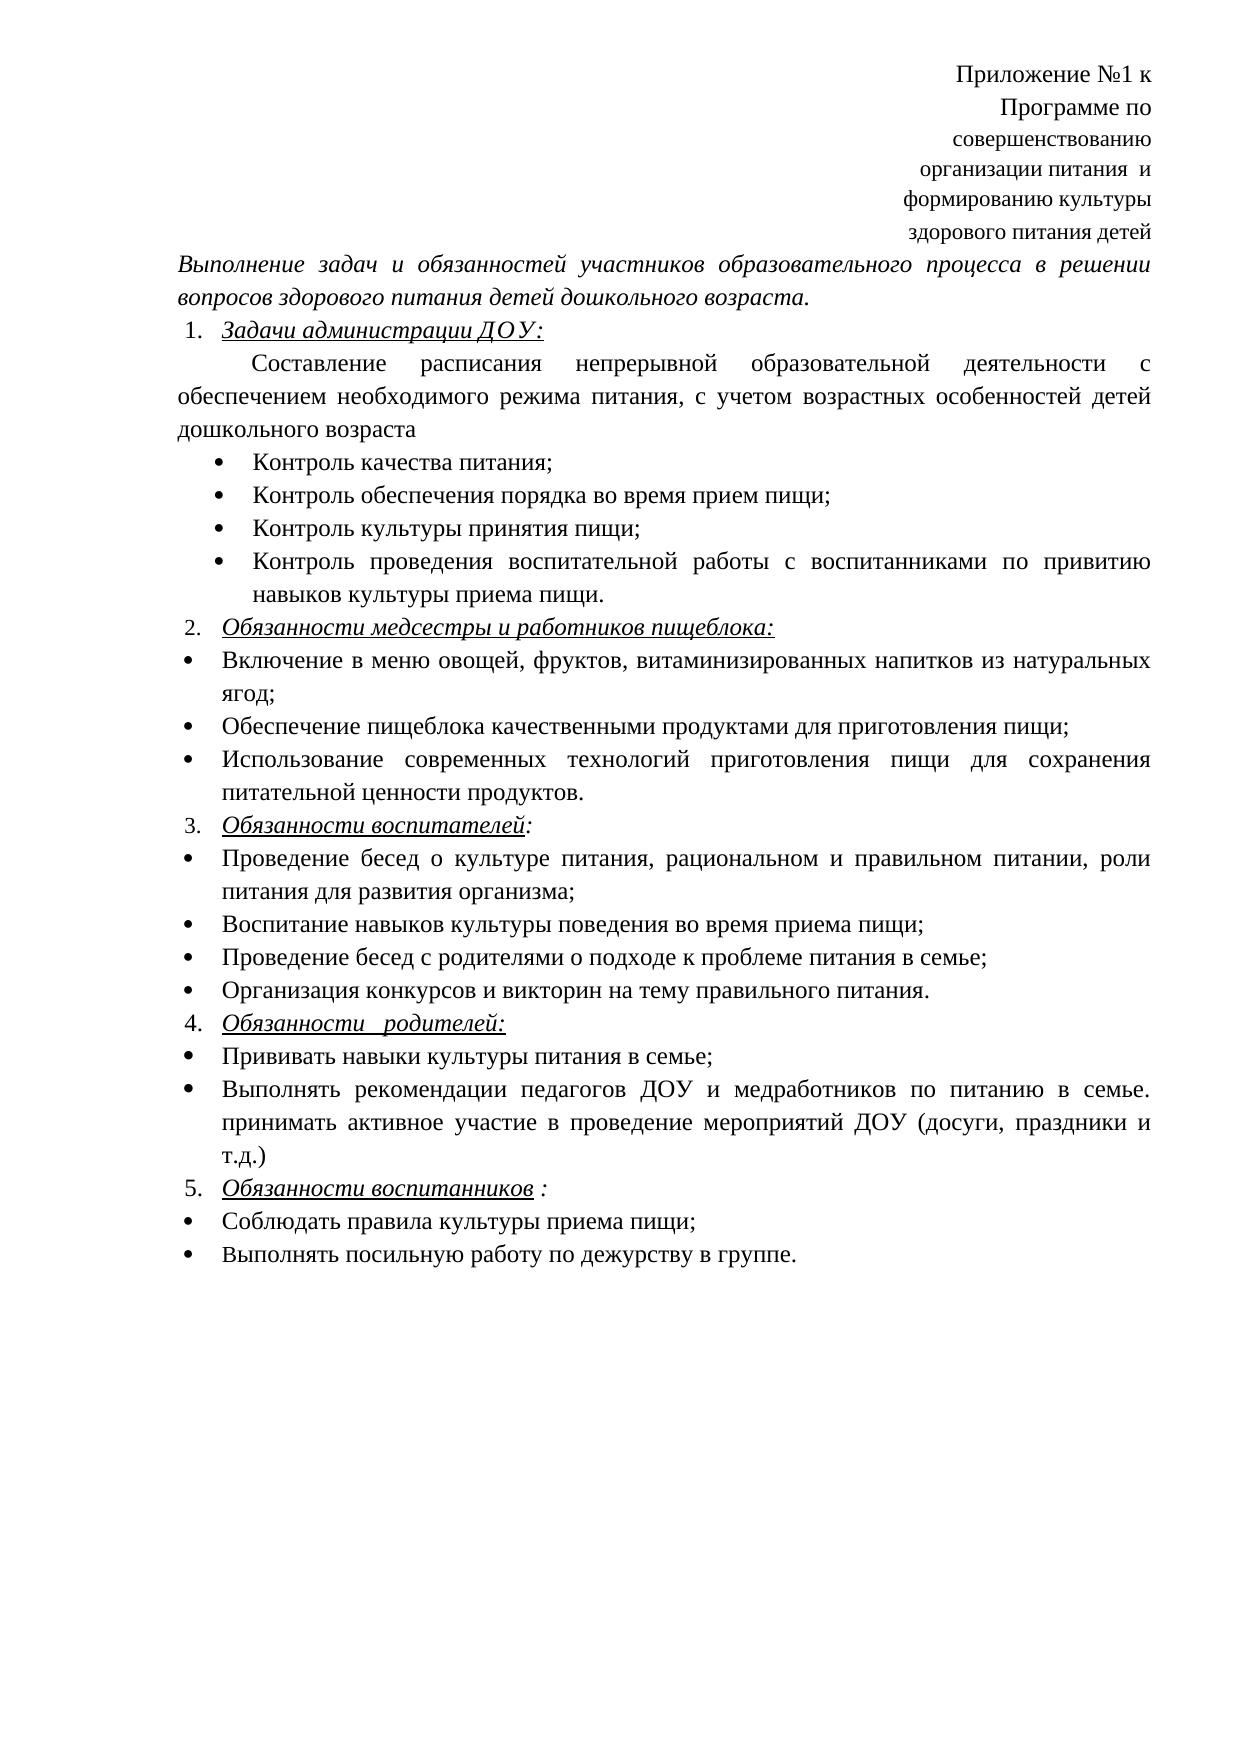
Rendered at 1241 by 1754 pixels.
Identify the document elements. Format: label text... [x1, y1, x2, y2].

list Контроль обеспечения порядка во время прием пищи; [215, 480, 1152, 509]
list Организация конкурсов и викторин на тему правильного питания. [184, 975, 1152, 1004]
text Составление расписания непрерывной образовательной деятельности с обеспечением необходимого режима питания, с учетом возрастных особенностей детей дошкольного возраста [177, 348, 1152, 443]
list Обязанности _родителей: [184, 1008, 1152, 1037]
list Обязанности воспитателей: [184, 810, 1152, 839]
list Проведение бесед с родителями о подходе к проблеме питания в семье; [184, 942, 1152, 971]
list Выполнять посильную работу по дежурству в группе. [184, 1239, 1152, 1268]
list Проведение бесед о культуре питания, рациональном и правильном питании, роли питания для развития организма; [184, 843, 1152, 905]
text Программе по совершенствованию организации питания и формированию культуры здорового питания детей [833, 92, 1152, 244]
list Задачи администрации ДОУ: [184, 315, 1152, 343]
list Прививать навыки культуры питания в семье; [184, 1041, 1152, 1070]
list Контроль качества питания; [215, 447, 1152, 476]
list Обеспечение пищеблока качественными продуктами для приготовления пищи; [184, 711, 1152, 740]
list Использование современных технологий приготовления пищи для сохранения питательной ценности продуктов. [184, 744, 1152, 806]
list Воспитание навыков культуры поведения во время приема пищи; [184, 909, 1152, 938]
list Контроль культуры принятия пищи; [215, 513, 1152, 542]
list Обязанности воспитанников : [184, 1173, 1152, 1202]
list Выполнять рекомендации педагогов ДОУ и медработников по питанию в семье. принимать активное участие в проведение мероприятий ДОУ (досуги, праздники и т.д.) [184, 1074, 1152, 1169]
text Выполнение задач и обязанностей участников образовательного процесса в решении вопросов здорового питания детей дошкольного возраста. [177, 249, 1152, 311]
list Соблюдать правила культуры приема пищи; [184, 1206, 1152, 1235]
text Приложение №1 к [833, 59, 1152, 88]
list Включение в меню овощей, фруктов, витаминизированных напитков из натуральных ягод; [184, 645, 1152, 707]
list Контроль проведения воспитательной работы с воспитанниками по привитию навыков культуры приема пищи. [215, 546, 1152, 608]
list Обязанности медсестры и работников пищеблока: [184, 612, 1152, 641]
